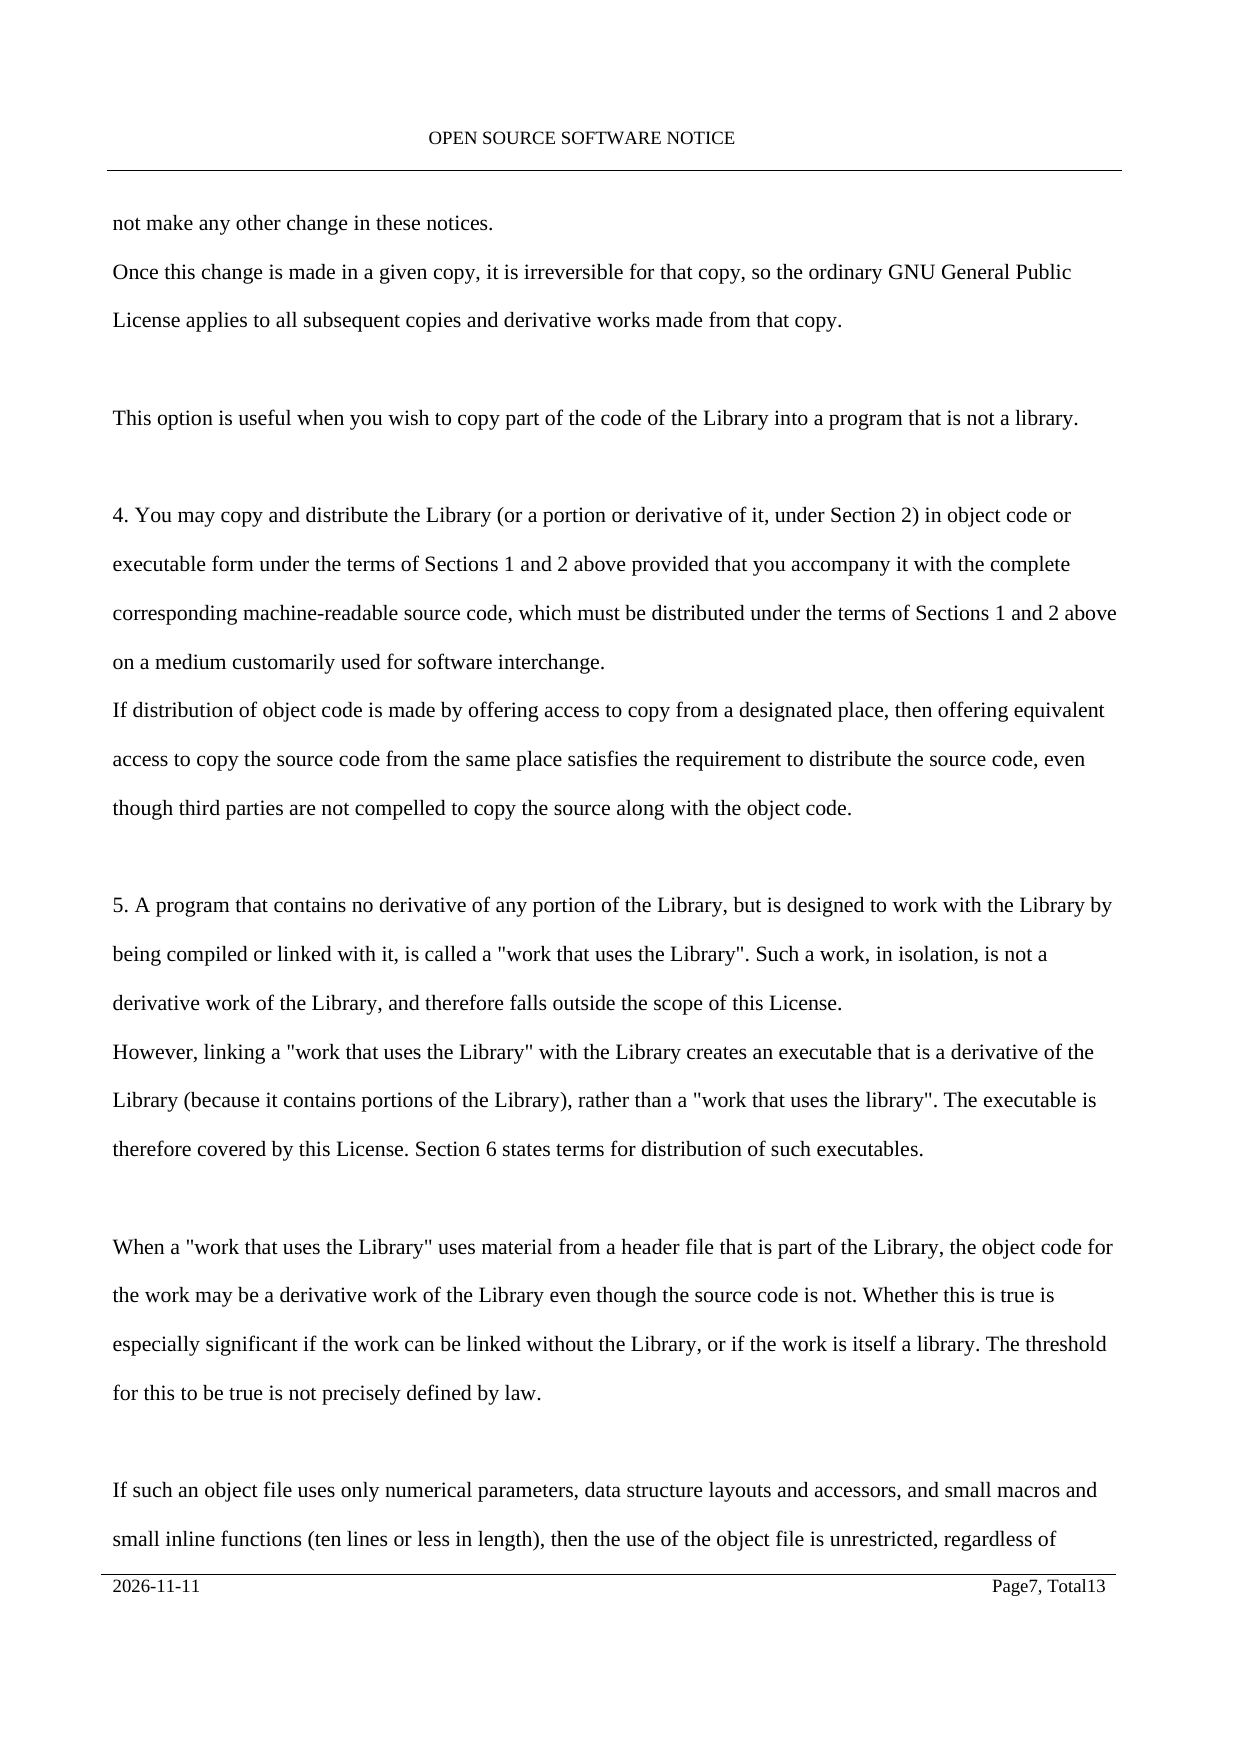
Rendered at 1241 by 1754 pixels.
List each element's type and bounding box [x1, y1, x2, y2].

text [112, 206, 1128, 1555]
